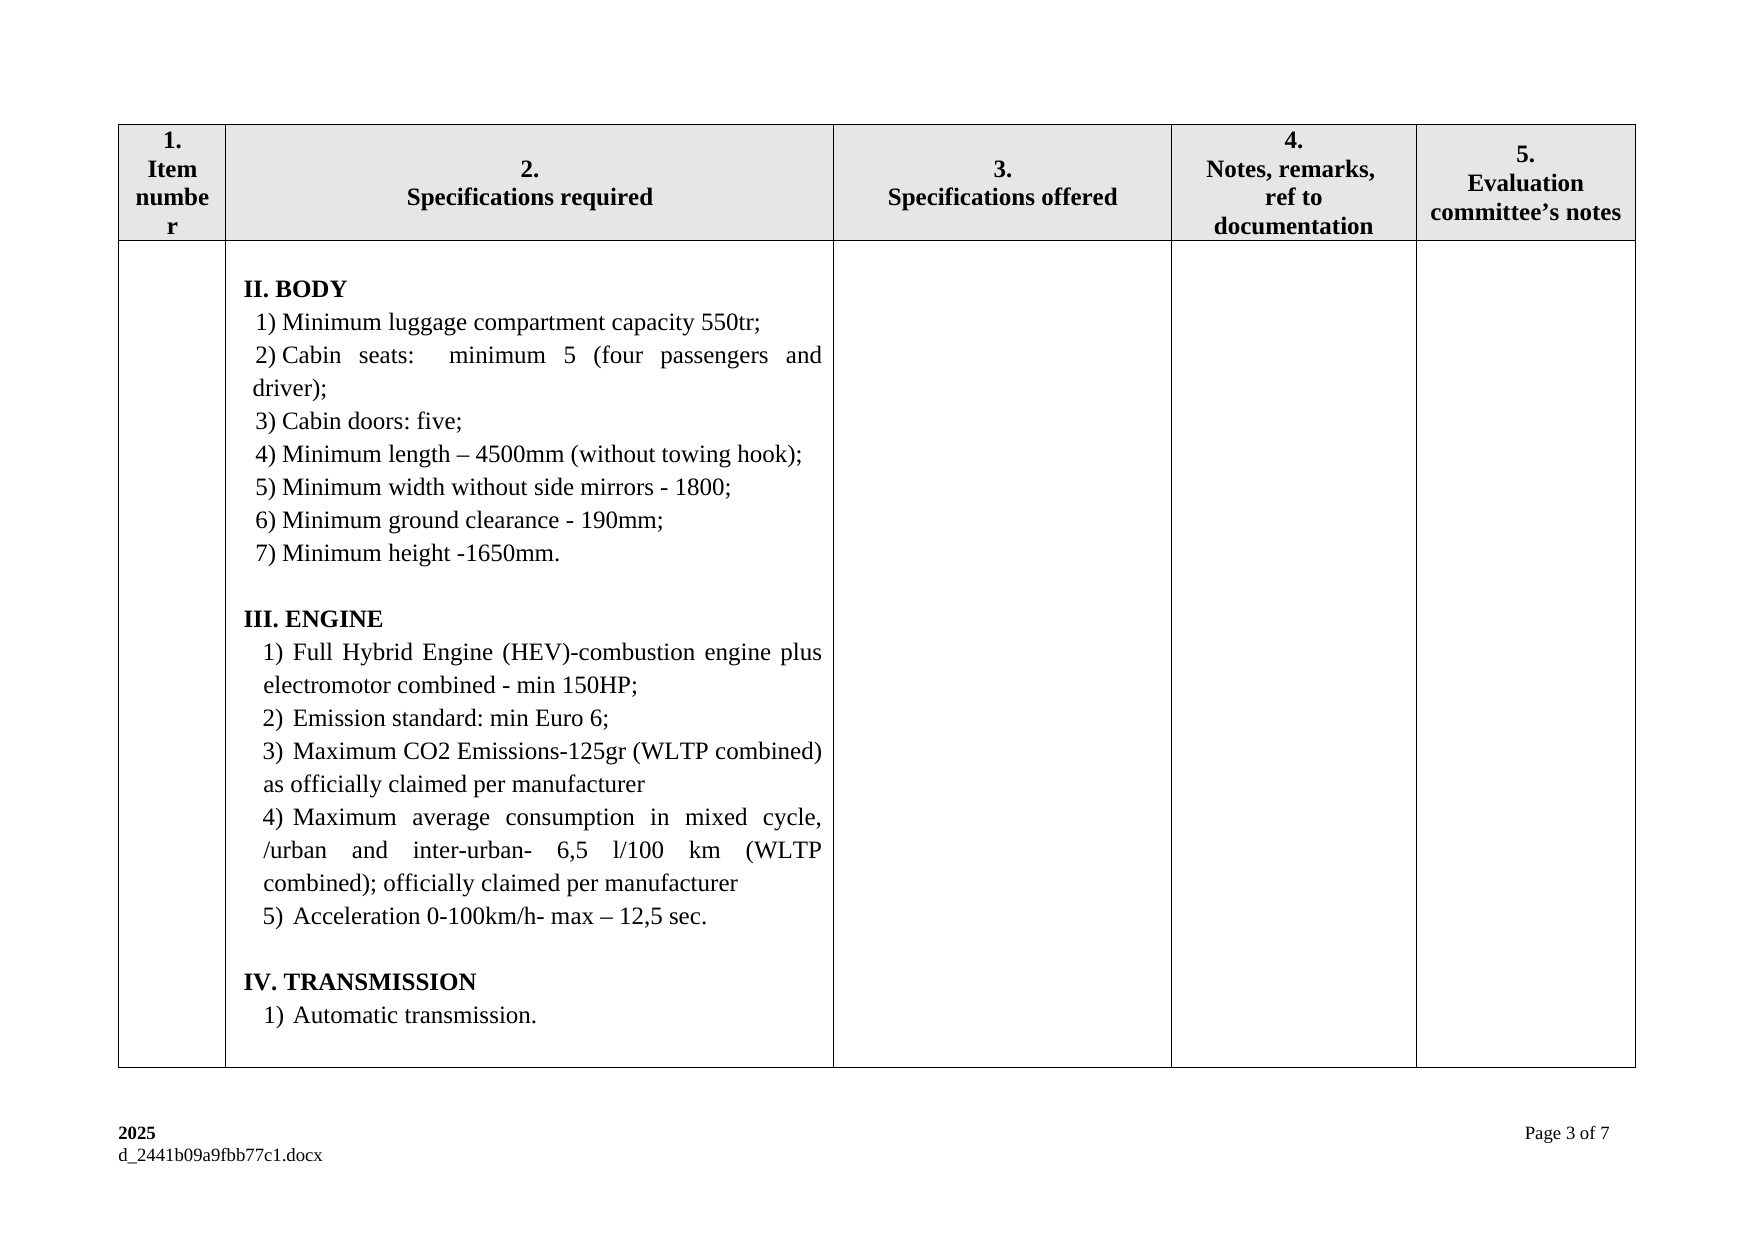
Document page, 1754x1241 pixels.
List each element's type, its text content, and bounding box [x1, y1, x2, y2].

table_header 3. Specifications offered [834, 125, 1171, 240]
table_header 1. Item number [119, 125, 225, 240]
table_cell [1172, 241, 1416, 1067]
table_cell 1 [119, 241, 225, 1067]
table_header 4. Notes, remarks, ref to documentation [1172, 125, 1416, 240]
table_header 5. Evaluation committee’s notes [1417, 125, 1635, 240]
table_cell [834, 241, 1171, 1067]
table_header 2. Specifications required [226, 125, 833, 240]
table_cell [226, 241, 833, 1067]
table_cell [1417, 241, 1635, 1067]
